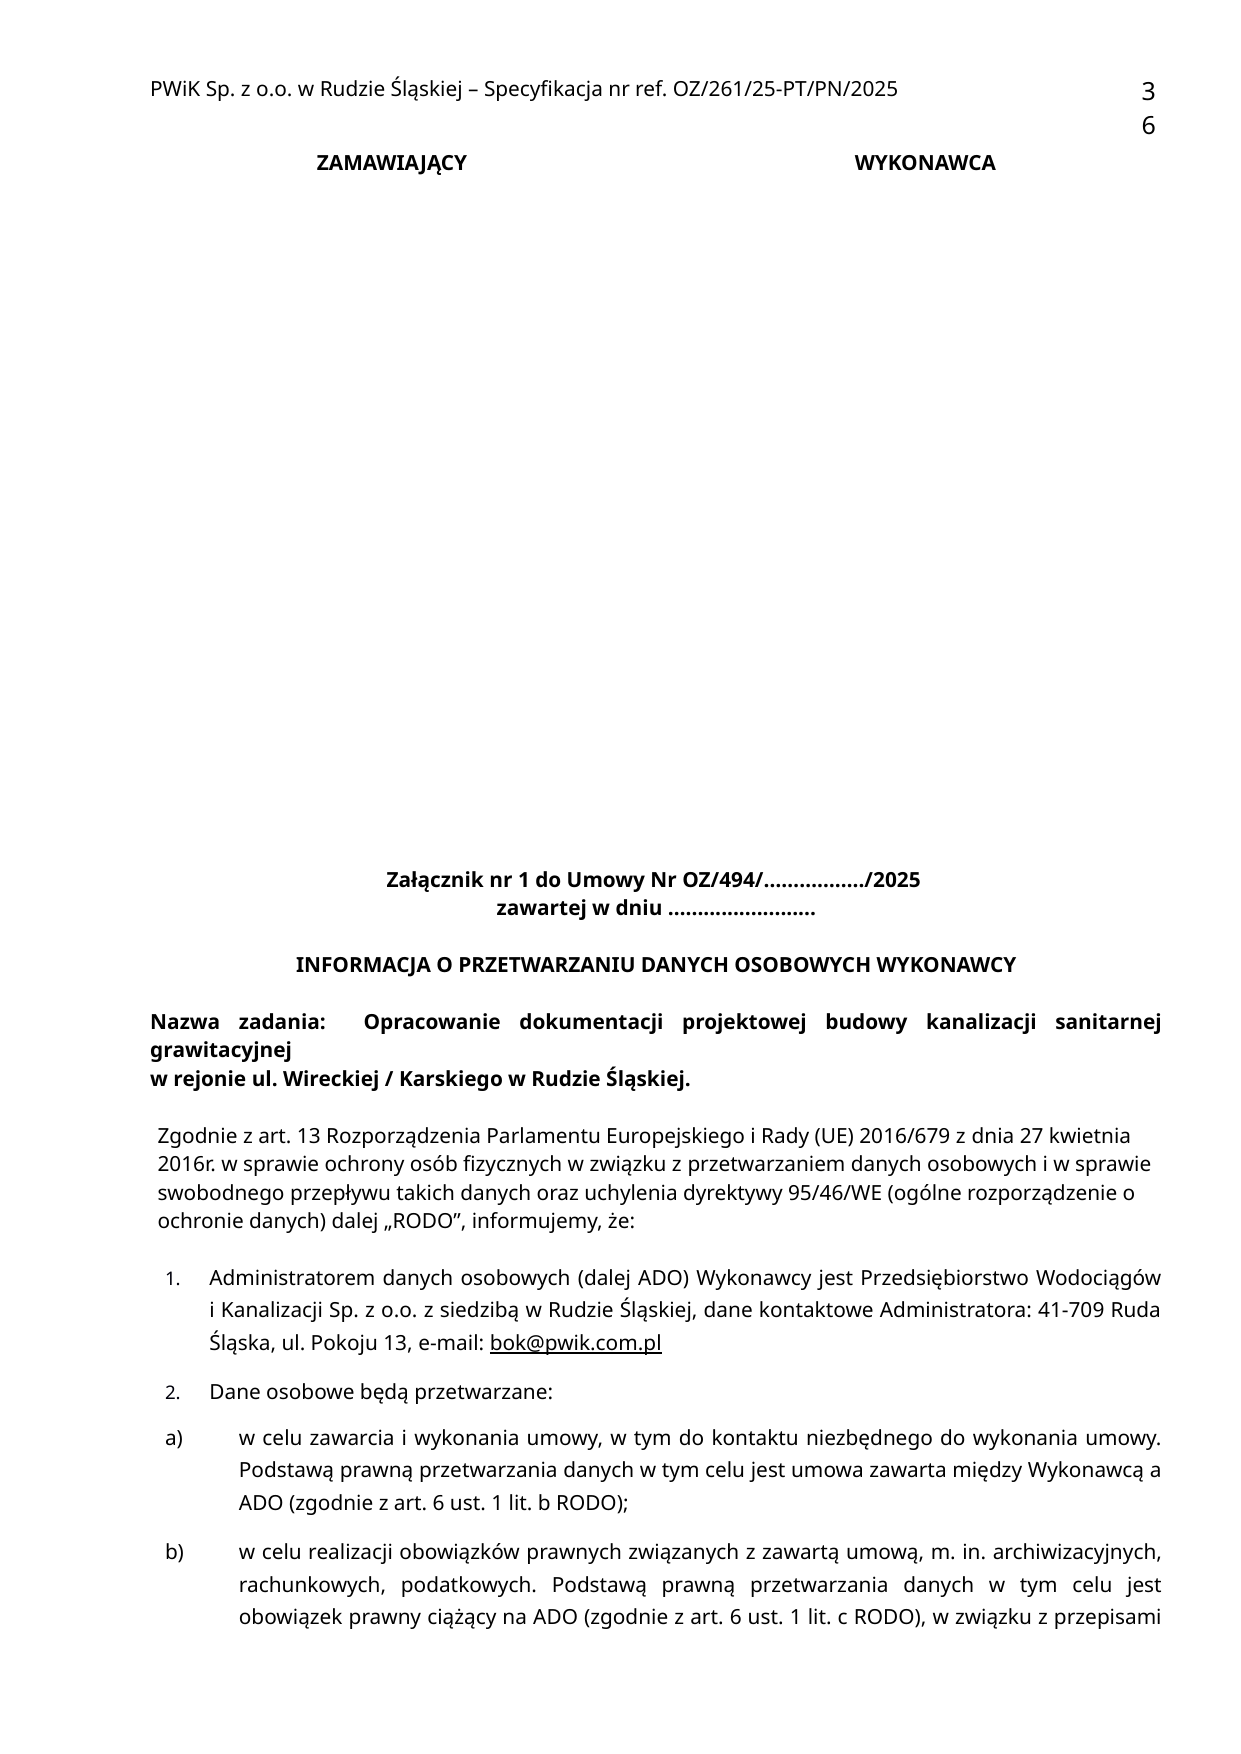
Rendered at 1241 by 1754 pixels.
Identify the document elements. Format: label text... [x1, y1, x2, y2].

text Nazwa zadania: Opracowanie dokumentacji projektowej budowy kanalizacji sanitarnej grawitacyjnej w rejonie ul. Wireckiej / Karskiego w Rudzie Śląskiej. [150, 1007, 1162, 1092]
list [165, 1537, 1162, 1631]
list Dane osobowe będą przetwarzane: [165, 1377, 1162, 1406]
subtitle ZAMAWIAJĄCY WYKONAWCA [150, 148, 1162, 176]
subtitle Załącznik nr 1 do Umowy Nr OZ/494/……………../2025 zawartej w dniu …...................... [150, 865, 1162, 922]
text Zgodnie z art. 13 Rozporządzenia Parlamentu Europejskiego i Rady (UE) 2016/679 z dnia 27 kwietnia 2016r. w sprawie ochrony osób fizycznych w związku z przetwarzaniem danych osobowych i w sprawie swobodnego przepływu takich danych oraz uchylenia dyrektywy 95/46/WE (ogólne rozporządzenie o ochronie danych) dalej „RODO”, informujemy, że: [157, 1092, 1162, 1234]
list Administratorem danych osobowych (dalej ADO) Wykonawcy jest Przedsiębiorstwo Wodociągów i Kanalizacji Sp. z o.o. z siedzibą w Rudzie Śląskiej, dane kontaktowe Administratora: 41-709 Ruda Śląska, ul. Pokoju 13, e-mail: bok@pwik.com.pl [165, 1263, 1162, 1357]
text INFORMACJA O PRZETWARZANIU DANYCH OSOBOWYCH WYKONAWCY [150, 950, 1162, 979]
list w celu zawarcia i wykonania umowy, w tym do kontaktu niezbędnego do wykonania umowy. Podstawą prawną przetwarzania danych w tym celu jest umowa zawarta między Wykonawcą a ADO (zgodnie z art. 6 ust. 1 lit. b RODO); [165, 1423, 1162, 1516]
